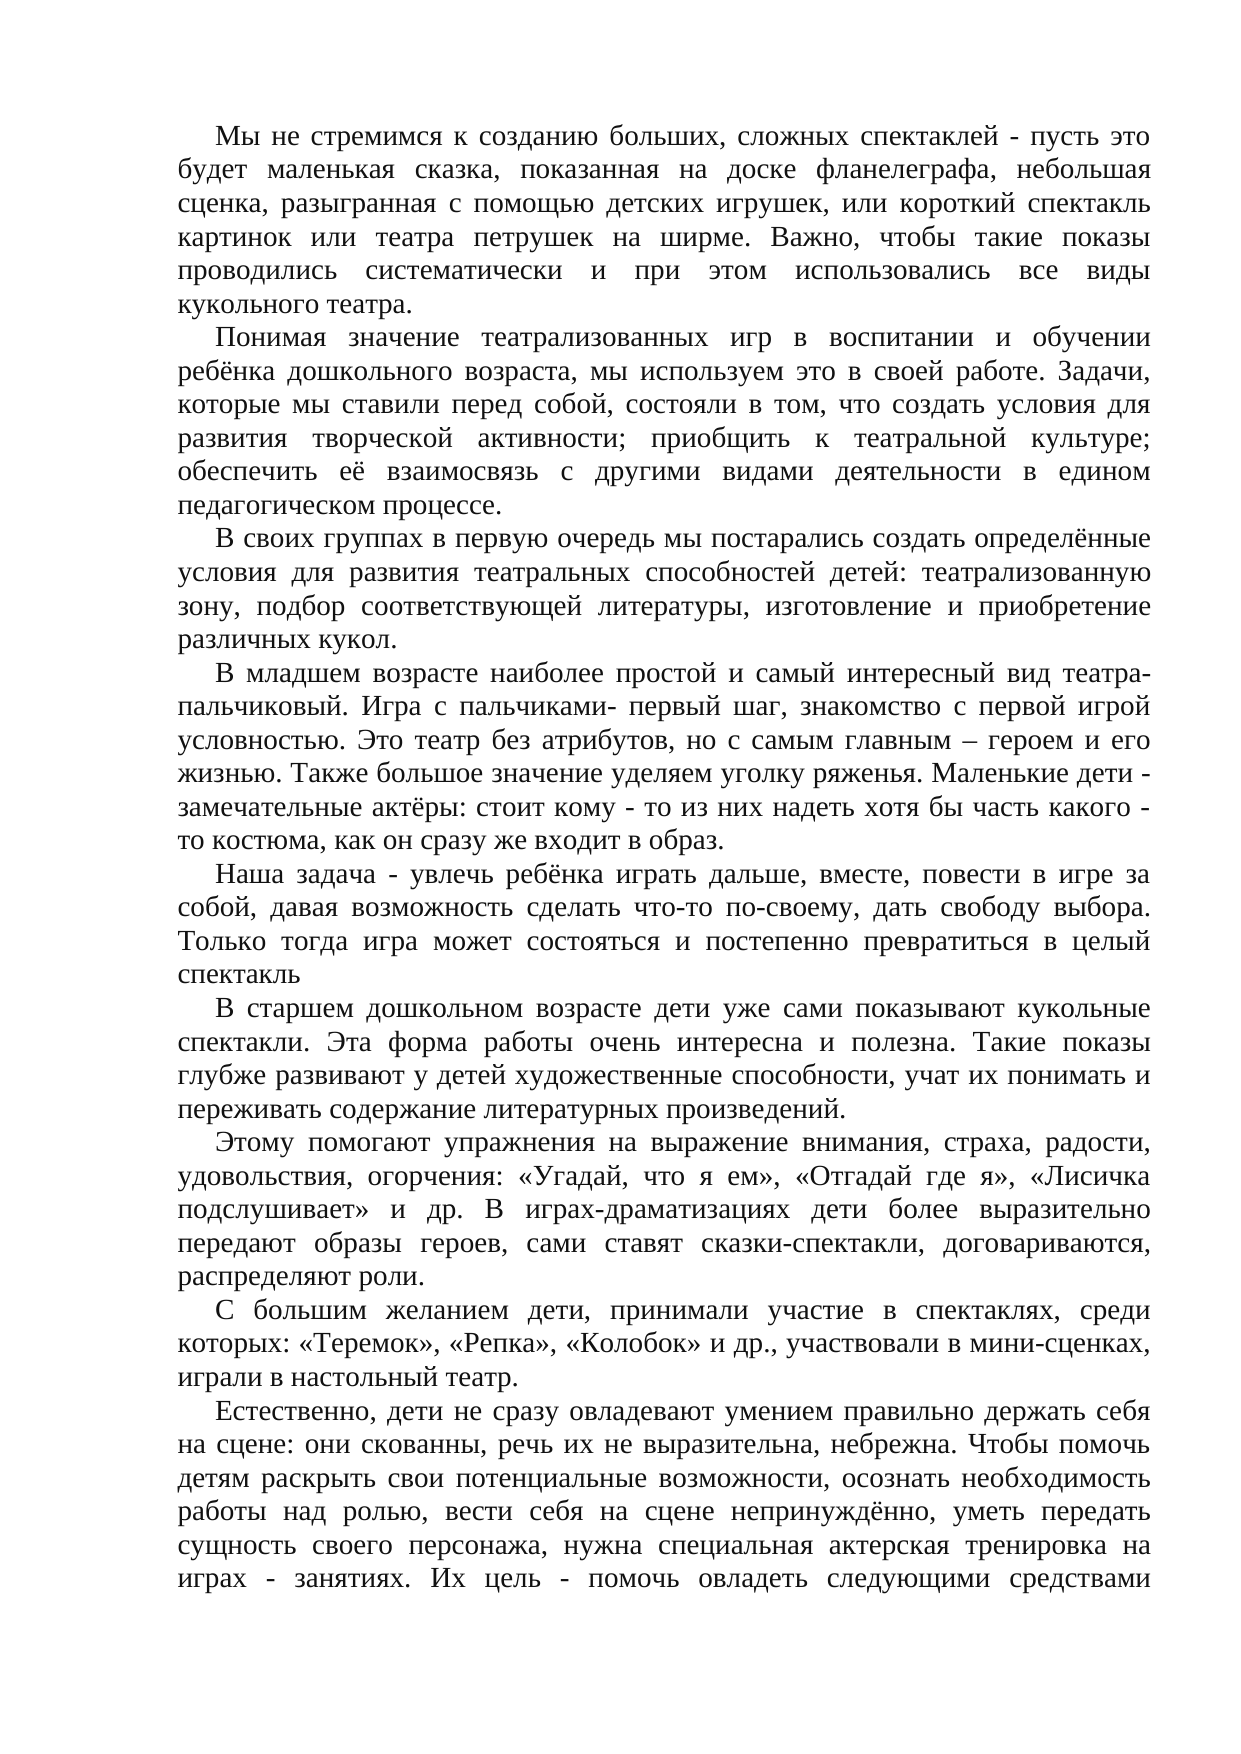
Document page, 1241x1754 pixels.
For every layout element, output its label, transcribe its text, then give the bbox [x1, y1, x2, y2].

text В своих группах в первую очередь мы постарались создать определённые условия для развития театральных способностей детей: театрализованную зону, подбор соответствующей литературы, изготовление и приобретение различных кукол. [177, 521, 1152, 655]
text Понимая значение театрализованных игр в воспитании и обучении ребёнка дошкольного возраста, мы используем это в своей работе. Задачи, которые мы ставили перед собой, состояли в том, что создать условия для развития творческой активности; приобщить к театральной культуре; обеспечить её взаимосвязь с другими видами деятельности в едином педагогическом процессе. [177, 319, 1152, 521]
text Мы не стремимся к созданию больших, сложных спектаклей - пусть это будет маленькая сказка, показанная на доске фланелеграфа, небольшая сценка, разыгранная с помощью детских игрушек, или короткий спектакль картинок или театра петрушек на ширме. Важно, чтобы такие показы проводились систематически и при этом использовались все виды кукольного театра. [177, 118, 1152, 319]
text С большим желанием дети, принимали участие в спектаклях, среди которых: «Теремок», «Репка», «Колобок» и др., участвовали в мини-сценках, играли в настольный театр. [177, 1292, 1152, 1393]
text В старшем дошкольном возрасте дети уже сами показывают кукольные спектакли. Эта форма работы очень интересна и полезна. Такие показы глубже развивают у детей художественные способности, учат их понимать и переживать содержание литературных произведений. [177, 990, 1152, 1124]
text Наша задача - увлечь ребёнка играть дальше, вместе, повести в игре за собой, давая возможность сделать что-то по-своему, дать свободу выбора. Только тогда игра может состояться и постепенно превратиться в целый спектакль [177, 856, 1152, 990]
text Этому помогают упражнения на выражение внимания, страха, радости, удовольствия, огорчения: «Угадай, что я ем», «Отгадай где я», «Лисичка подслушивает» и др. В играх-драматизациях дети более выразительно передают образы героев, сами ставят сказки-спектакли, договариваются, распределяют роли. [177, 1124, 1152, 1292]
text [177, 1393, 1152, 1594]
text В младшем возрасте наиболее простой и самый интересный вид театра- пальчиковый. Игра с пальчиками- первый шаг, знакомство с первой игрой условностью. Это театр без атрибутов, но с самым главным – героем и его жизнью. Также большое значение уделяем уголку ряженья. Маленькие дети - замечательные актёры: стоит кому - то из них надеть хотя бы часть какого - то костюма, как он сразу же входит в образ. [177, 655, 1152, 856]
